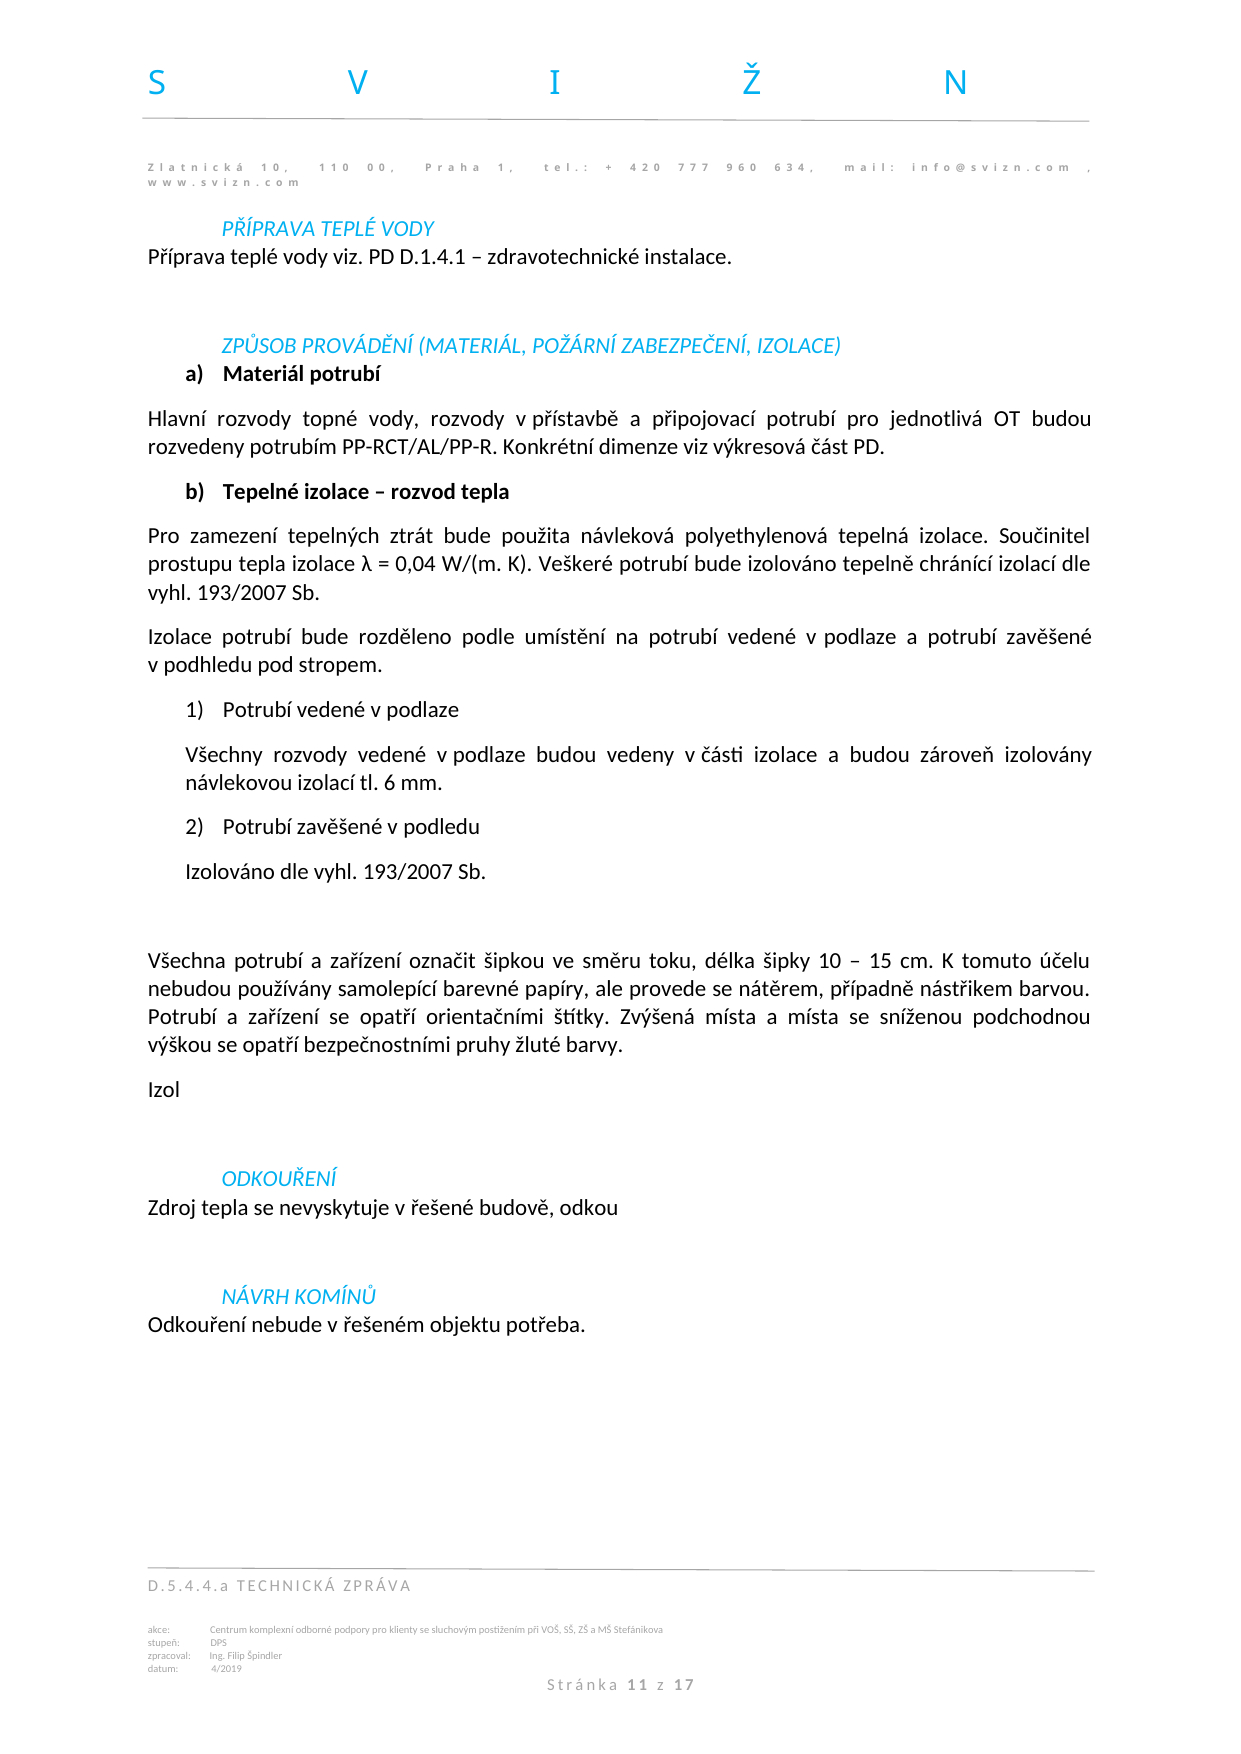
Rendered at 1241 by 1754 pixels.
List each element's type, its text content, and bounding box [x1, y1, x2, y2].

list Potrubí zavěšené v podledu [185, 812, 1092, 840]
list Potrubí vedené v podlaze [185, 695, 1092, 723]
subtitle NÁVRH KOMÍNŮ [221, 1282, 1092, 1310]
list Materiál potrubí [185, 359, 1092, 387]
subtitle PŘÍPRAVA TEPLÉ VODY [221, 214, 1092, 242]
text Odkouření nebude v řešeném objektu potřeba. [148, 1310, 1092, 1338]
text Hlavní rozvody topné vody, rozvody v přístavbě a připojovací potrubí pro jednotlivá OT budou rozvedeny potrubím PP-RCT/AL/PP-R. Konkrétní dimenze viz výkresová část PD. [148, 404, 1092, 460]
text Izol [148, 1075, 1092, 1103]
text Příprava teplé vody viz. PD D.1.4.1 – zdravotechnické instalace. [148, 242, 1092, 270]
subtitle ZPŮSOB PROVÁDĚNÍ (MATERIÁL, POŽÁRNÍ ZABEZPEČENÍ, IZOLACE) [221, 331, 1092, 359]
list Tepelné izolace – rozvod tepla [185, 477, 1092, 505]
text Zdroj tepla se nevyskytuje v řešené budově, odkou [148, 1193, 1092, 1221]
subtitle ODKOUŘENÍ [221, 1164, 1092, 1193]
text Izolace potrubí bude rozděleno podle umístění na potrubí vedené v podlaze a potrubí zavěšené v podhledu pod stropem. [148, 622, 1092, 678]
text Pro zamezení tepelných ztrát bude použita návleková polyethylenová tepelná izolace. Součinitel prostupu tepla izolace λ = 0,04 W/(m. K). Veškeré potrubí bude izolováno tepelně chránící izolací dle vyhl. 193/2007 Sb. [148, 522, 1092, 606]
text Všechna potrubí a zařízení označit šipkou ve směru toku, délka šipky 10 – 15 cm. K tomuto účelu nebudou používány samolepící barevné papíry, ale provede se nátěrem, případně nástřikem barvou. Potrubí a zařízení se opatří orientačními štítky. Zvýšená místa a místa se sníženou podchodnou výškou se opatří bezpečnostními pruhy žluté barvy. [148, 946, 1092, 1058]
text Všechny rozvody vedené v podlaze budou vedeny v části izolace a budou zároveň izolovány návlekovou izolací tl. 6 mm. [185, 740, 1092, 796]
text Izolováno dle vyhl. 193/2007 Sb. [185, 857, 1092, 885]
